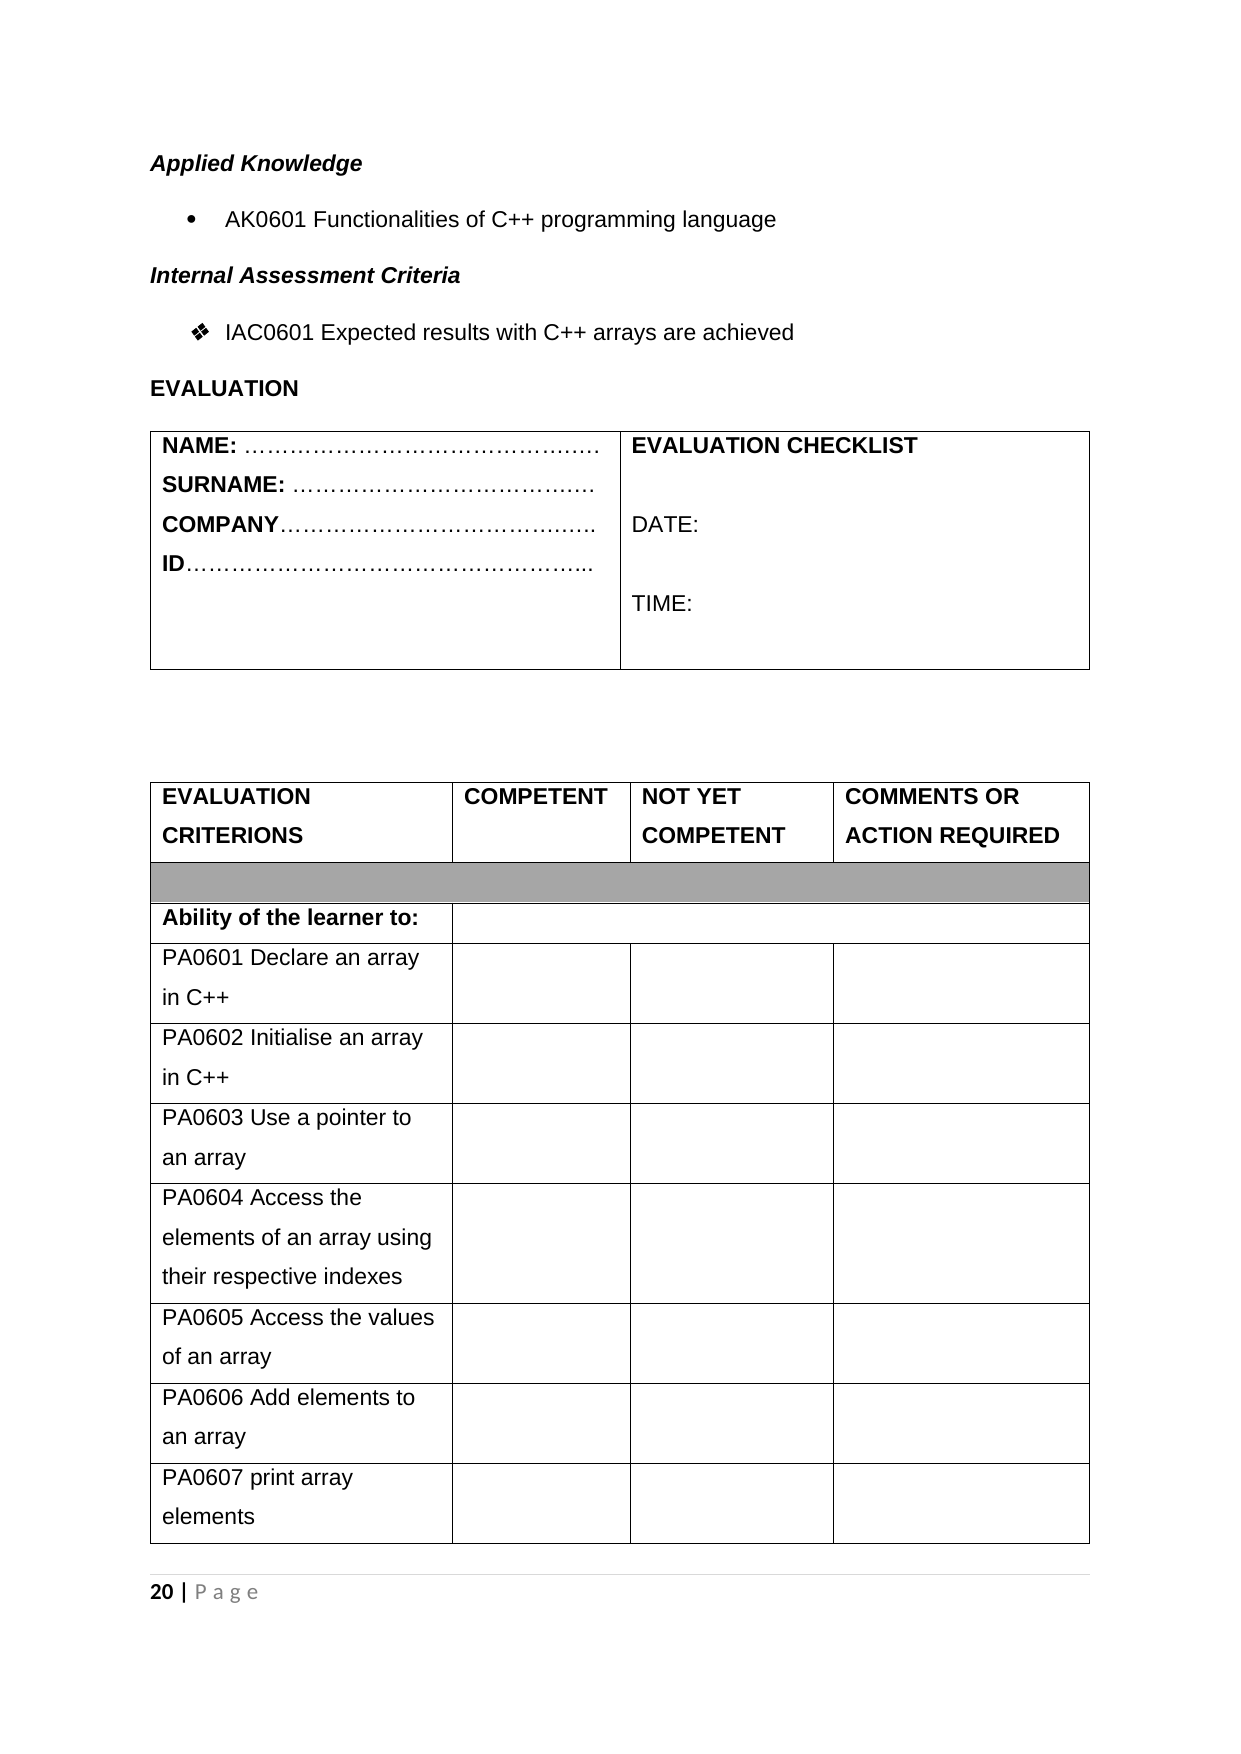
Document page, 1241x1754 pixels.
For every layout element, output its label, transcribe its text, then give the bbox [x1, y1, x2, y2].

table_cell [453, 944, 630, 1023]
table_header EVALUATION CRITERIONS [151, 783, 452, 862]
table_header NAME: …………………………………….…. SURNAME: ……………………………….… COMPANY……………………………….….. ID……………………………………………... [151, 432, 620, 669]
table_header NOT YET COMPETENT [631, 783, 833, 862]
table_cell PA0602 Initialise an array in C++ [151, 1024, 452, 1103]
table_cell [631, 1304, 833, 1382]
table_cell [453, 1464, 630, 1542]
table_cell [453, 1104, 630, 1183]
table_cell [834, 1464, 1089, 1542]
table_cell Ability of the learner to: [151, 904, 452, 943]
list AK0601 Functionalities of C++ programming language [187, 206, 1090, 232]
table_cell [631, 1384, 833, 1462]
list IAC0601 Expected results with C++ arrays are achieved [187, 318, 1090, 345]
table_cell PA0606 Add elements to an array [151, 1384, 452, 1462]
table_cell [834, 1384, 1089, 1462]
text Applied Knowledge [150, 150, 1090, 176]
table_cell [834, 944, 1089, 1023]
table_cell [834, 1104, 1089, 1183]
text Internal Assessment Criteria [150, 262, 1090, 289]
table_cell PA0604 Access the elements of an array using their respective indexes [151, 1184, 452, 1302]
table_cell [453, 1384, 630, 1462]
table_header COMMENTS OR ACTION REQUIRED [834, 783, 1089, 862]
table_cell [453, 1024, 630, 1103]
table_cell [453, 1184, 630, 1302]
table_cell [631, 944, 833, 1023]
table_cell [834, 1184, 1089, 1302]
table_header EVALUATION CHECKLIST DATE: TIME: [621, 432, 1089, 669]
table_cell PA0601 Declare an array in C++ [151, 944, 452, 1023]
table_cell [834, 1024, 1089, 1103]
table_cell [631, 1104, 833, 1183]
table_cell [631, 1184, 833, 1302]
table_cell [453, 904, 1089, 943]
table_cell [631, 1464, 833, 1542]
table_header COMPETENT [453, 783, 630, 862]
table_cell [631, 1024, 833, 1103]
table_cell PA0605 Access the values of an array [151, 1304, 452, 1382]
table_cell [453, 1304, 630, 1382]
table_cell [834, 1304, 1089, 1382]
text EVALUATION [150, 374, 1090, 401]
table_cell PA0603 Use a pointer to an array [151, 1104, 452, 1183]
table_cell [151, 863, 1089, 902]
table_cell PA0607 print array elements [151, 1464, 452, 1542]
